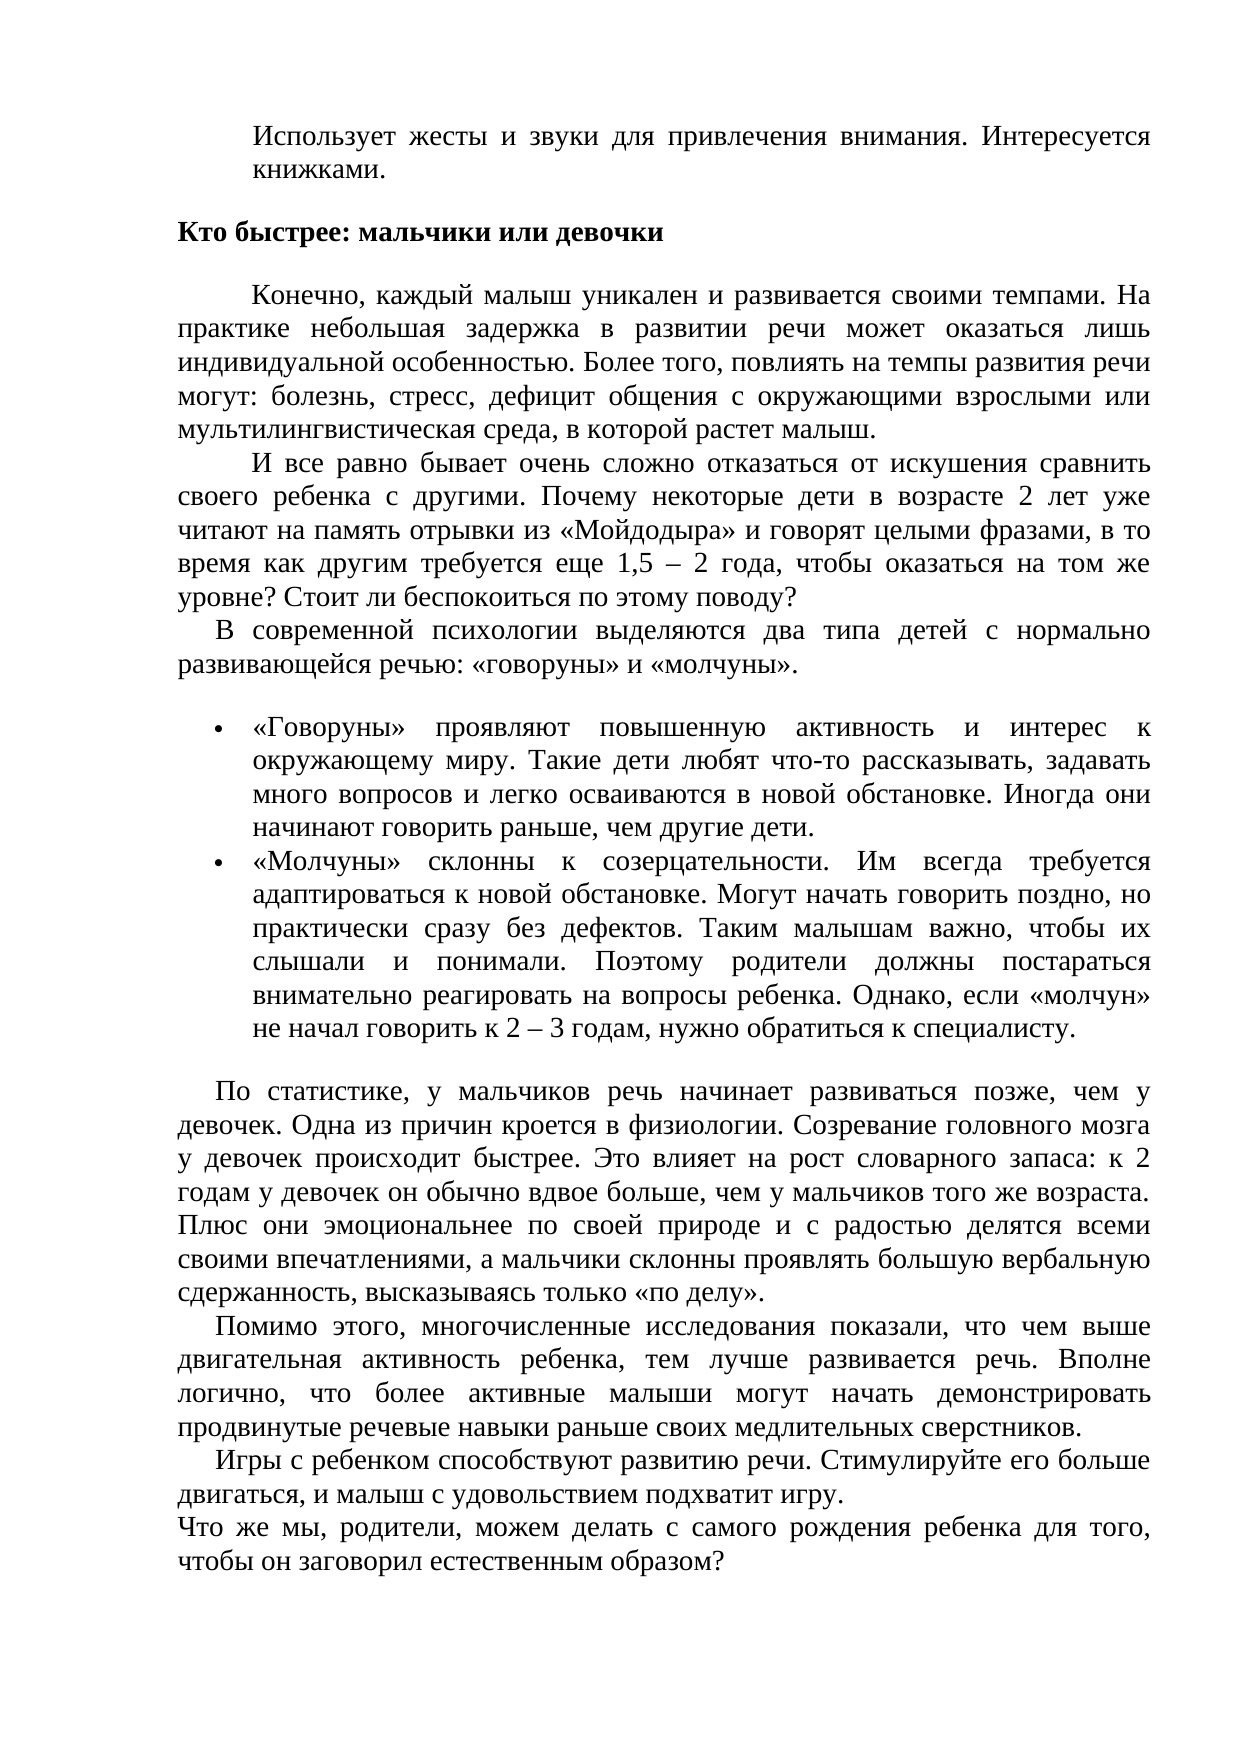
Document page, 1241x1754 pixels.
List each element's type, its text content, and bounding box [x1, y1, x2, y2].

text Что же мы, родители, можем делать с самого рождения ребенка для того, чтобы он заговорил естественным образом? [177, 1509, 1152, 1576]
text И все равно бывает очень сложно отказаться от искушения сравнить своего ребенка с другими. Почему некоторые дети в возрасте 2 лет уже читают на память отрывки из «Мойдодыра» и говорят целыми фразами, в то время как другим требуется еще 1,5 – 2 года, чтобы оказаться на том же уровне? Стоит ли беспокоиться по этому поводу? [177, 445, 1152, 612]
list «Говоруны» проявляют повышенную активность и интерес к окружающему миру. Такие дети любят что-то рассказывать, задавать много вопросов и легко осваиваются в новой обстановке. Иногда они начинают говорить раньше, чем другие дети. [215, 709, 1152, 843]
text В современной психологии выделяются два типа детей с нормально развивающейся речью: «говоруны» и «молчуны». [177, 612, 1152, 679]
text Игры с ребенком способствуют развитию речи. Стимулируйте его больше двигаться, и малыш с удовольствием подхватит игру. [177, 1442, 1152, 1509]
text По статистике, у мальчиков речь начинает развиваться позже, чем у девочек. Одна из причин кроется в физиологии. Созревание головного мозга у девочек происходит быстрее. Это влияет на рост словарного запаса: к 2 годам у девочек он обычно вдвое больше, чем у мальчиков того же возраста. Плюс они эмоциональнее по своей природе и с радостью делятся всеми своими впечатлениями, а мальчики склонны проявлять большую вербальную сдержанность, высказываясь только «по делу». [177, 1073, 1152, 1308]
text Конечно, каждый малыш уникален и развивается своими темпами. На практике небольшая задержка в развитии речи может оказаться лишь индивидуальной особенностью. Более того, повлиять на темпы развития речи могут: болезнь, стресс, дефицит общения с окружающими взрослыми или мультилингвистическая среда, в которой растет малыш. [177, 277, 1152, 445]
text Кто быстрее: мальчики или девочки [177, 214, 1152, 248]
list «Молчуны» склонны к созерцательности. Им всегда требуется адаптироваться к новой обстановке. Могут начать говорить поздно, но практически сразу без дефектов. Таким малышам важно, чтобы их слышали и понимали. Поэтому родители должны постараться внимательно реагировать на вопросы ребенка. Однако, если «молчун» не начал говорить к 2 – 3 годам, нужно обратиться к специалисту. [215, 843, 1152, 1044]
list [215, 118, 1152, 185]
text Помимо этого, многочисленные исследования показали, что чем выше двигательная активность ребенка, тем лучше развивается речь. Вполне логично, что более активные малыши могут начать демонстрировать продвинутые речевые навыки раньше своих медлительных сверстников. [177, 1308, 1152, 1442]
